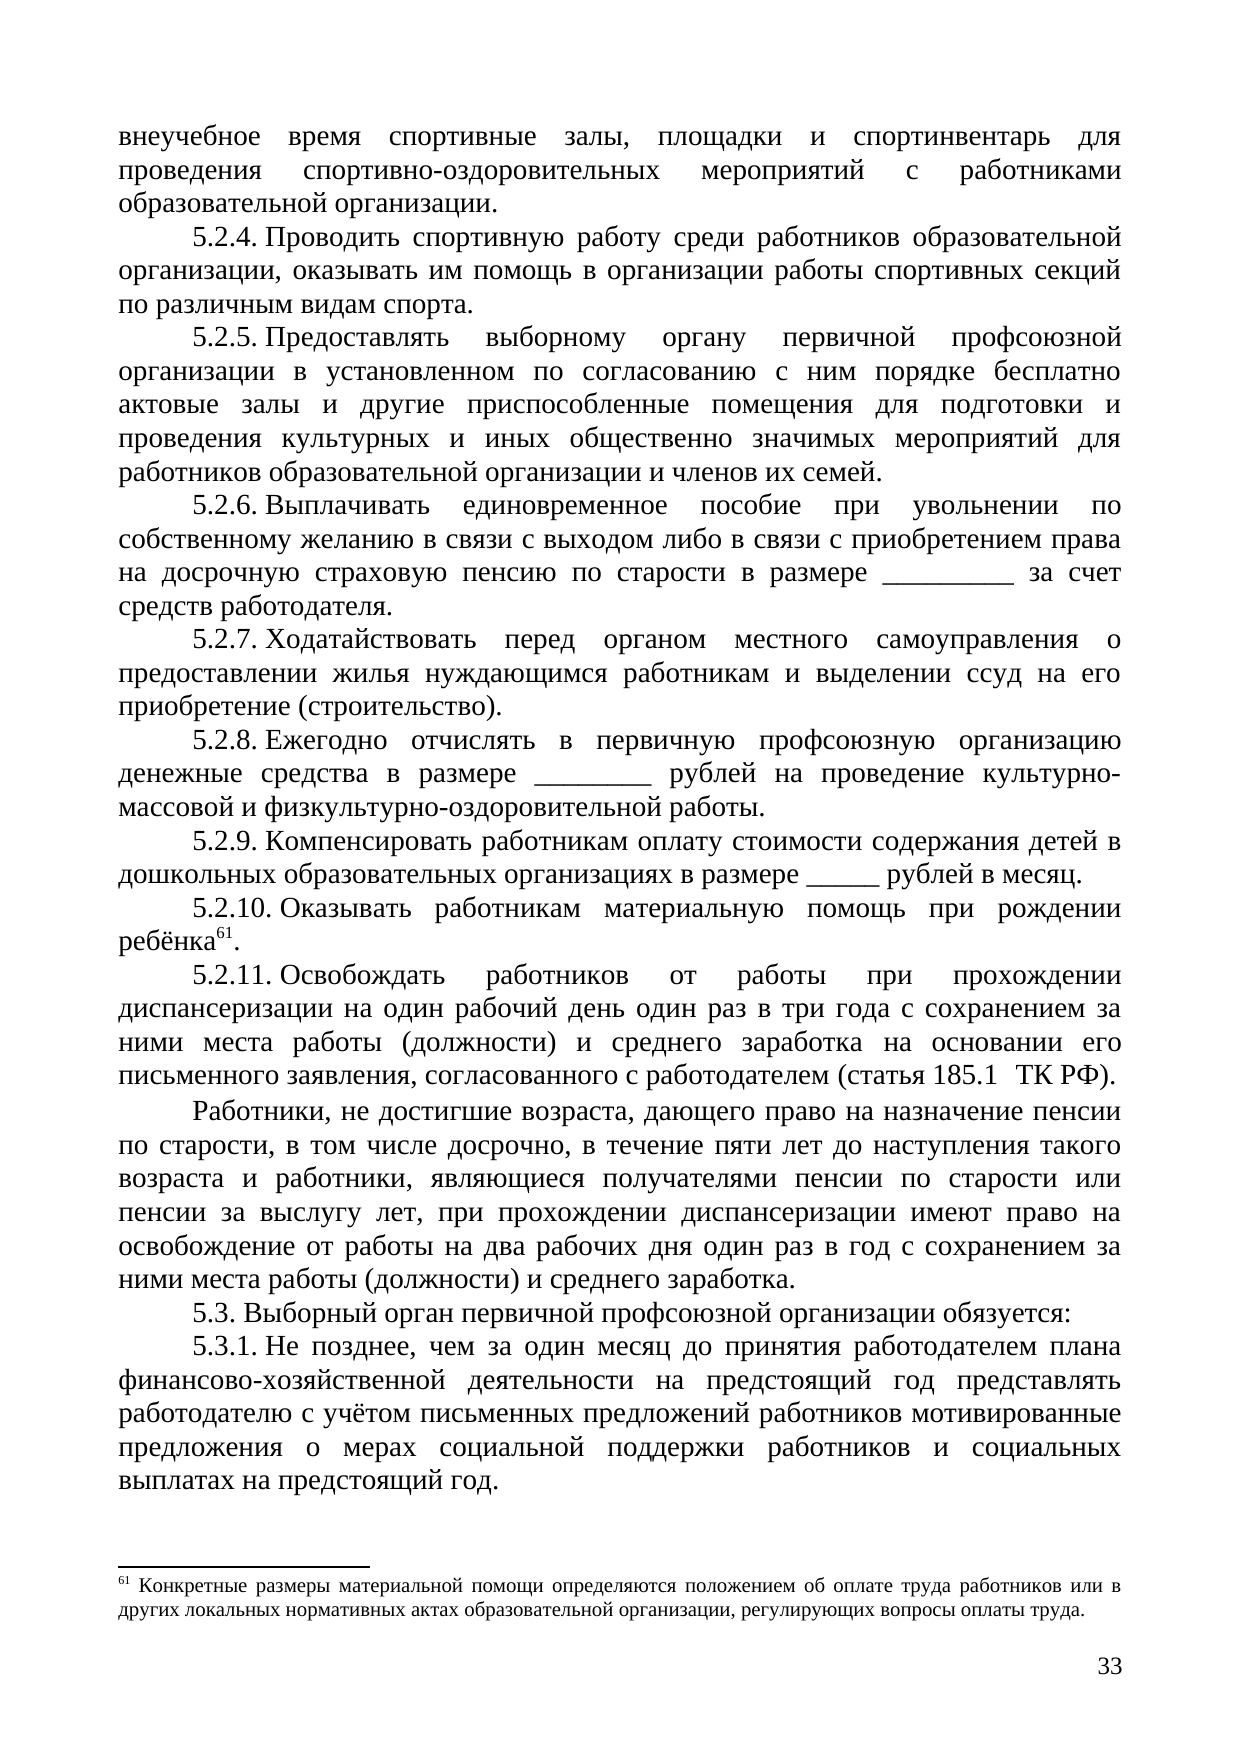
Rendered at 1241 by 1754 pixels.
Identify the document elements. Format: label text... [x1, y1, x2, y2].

text 5.2.5. Предоставлять выборному органу первичной профсоюзной организации в установленном по согласованию с ним порядке бесплатно актовые залы и другие приспособленные помещения для подготовки и проведения культурных и иных общественно значимых мероприятий для работников образовательной организации и членов их семей. [118, 319, 1122, 487]
text 5.2.7. Ходатайствовать перед органом местного самоуправления о предоставлении жилья нуждающимся работникам и выделении ссуд на его приобретение (строительство). [118, 621, 1122, 722]
text 5.2.9. Компенсировать работникам оплату стоимости содержания детей в дошкольных образовательных организациях в размере _____ рублей в месяц. [118, 823, 1122, 890]
text Работники, не достигшие возраста, дающего право на назначение пенсии по старости, в том числе досрочно, в течение пяти лет до наступления такого возраста и работники, являющиеся получателями пенсии по старости или пенсии за выслугу лет, при прохождении диспансеризации имеют право на освобождение от работы на два рабочих дня один раз в год с сохранением за ними места работы (должности) и среднего заработка. [118, 1093, 1122, 1295]
text 5.2.8. Ежегодно отчислять в первичную профсоюзную организацию денежные средства в размере ________ рублей на проведение культурно-массовой и физкультурно-оздоровительной работы. [118, 722, 1122, 823]
text 5.2.4. Проводить спортивную работу среди работников образовательной организации, оказывать им помощь в организации работы спортивных секций по различным видам спорта. [118, 219, 1122, 319]
text 5.2.10. Оказывать работникам материальную помощь при рождении ребёнка. [118, 890, 1122, 957]
text 5.2.6. Выплачивать единовременное пособие при увольнении по собственному желанию в связи с выходом либо в связи с приобретением права на досрочную страховую пенсию по старости в размере _________ за счет средств работодателя. [118, 487, 1122, 621]
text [118, 118, 1122, 219]
text 5.3.1. Не позднее, чем за один месяц до принятия работодателем плана финансово-хозяйственной деятельности на предстоящий год представлять работодателю с учётом письменных предложений работников мотивированные предложения о мерах социальной поддержки работников и социальных выплатах на предстоящий год. [118, 1328, 1122, 1496]
text 5.2.11. Освобождать работников от работы при прохождении диспансеризации на один рабочий день один раз в три года с сохранением за ними места работы (должности) и среднего заработка на основании его письменного заявления, согласованного с работодателем (статья 185.1 ТК РФ). [118, 957, 1122, 1093]
text 5.3. Выборный орган первичной профсоюзной организации обязуется: [118, 1295, 1122, 1328]
